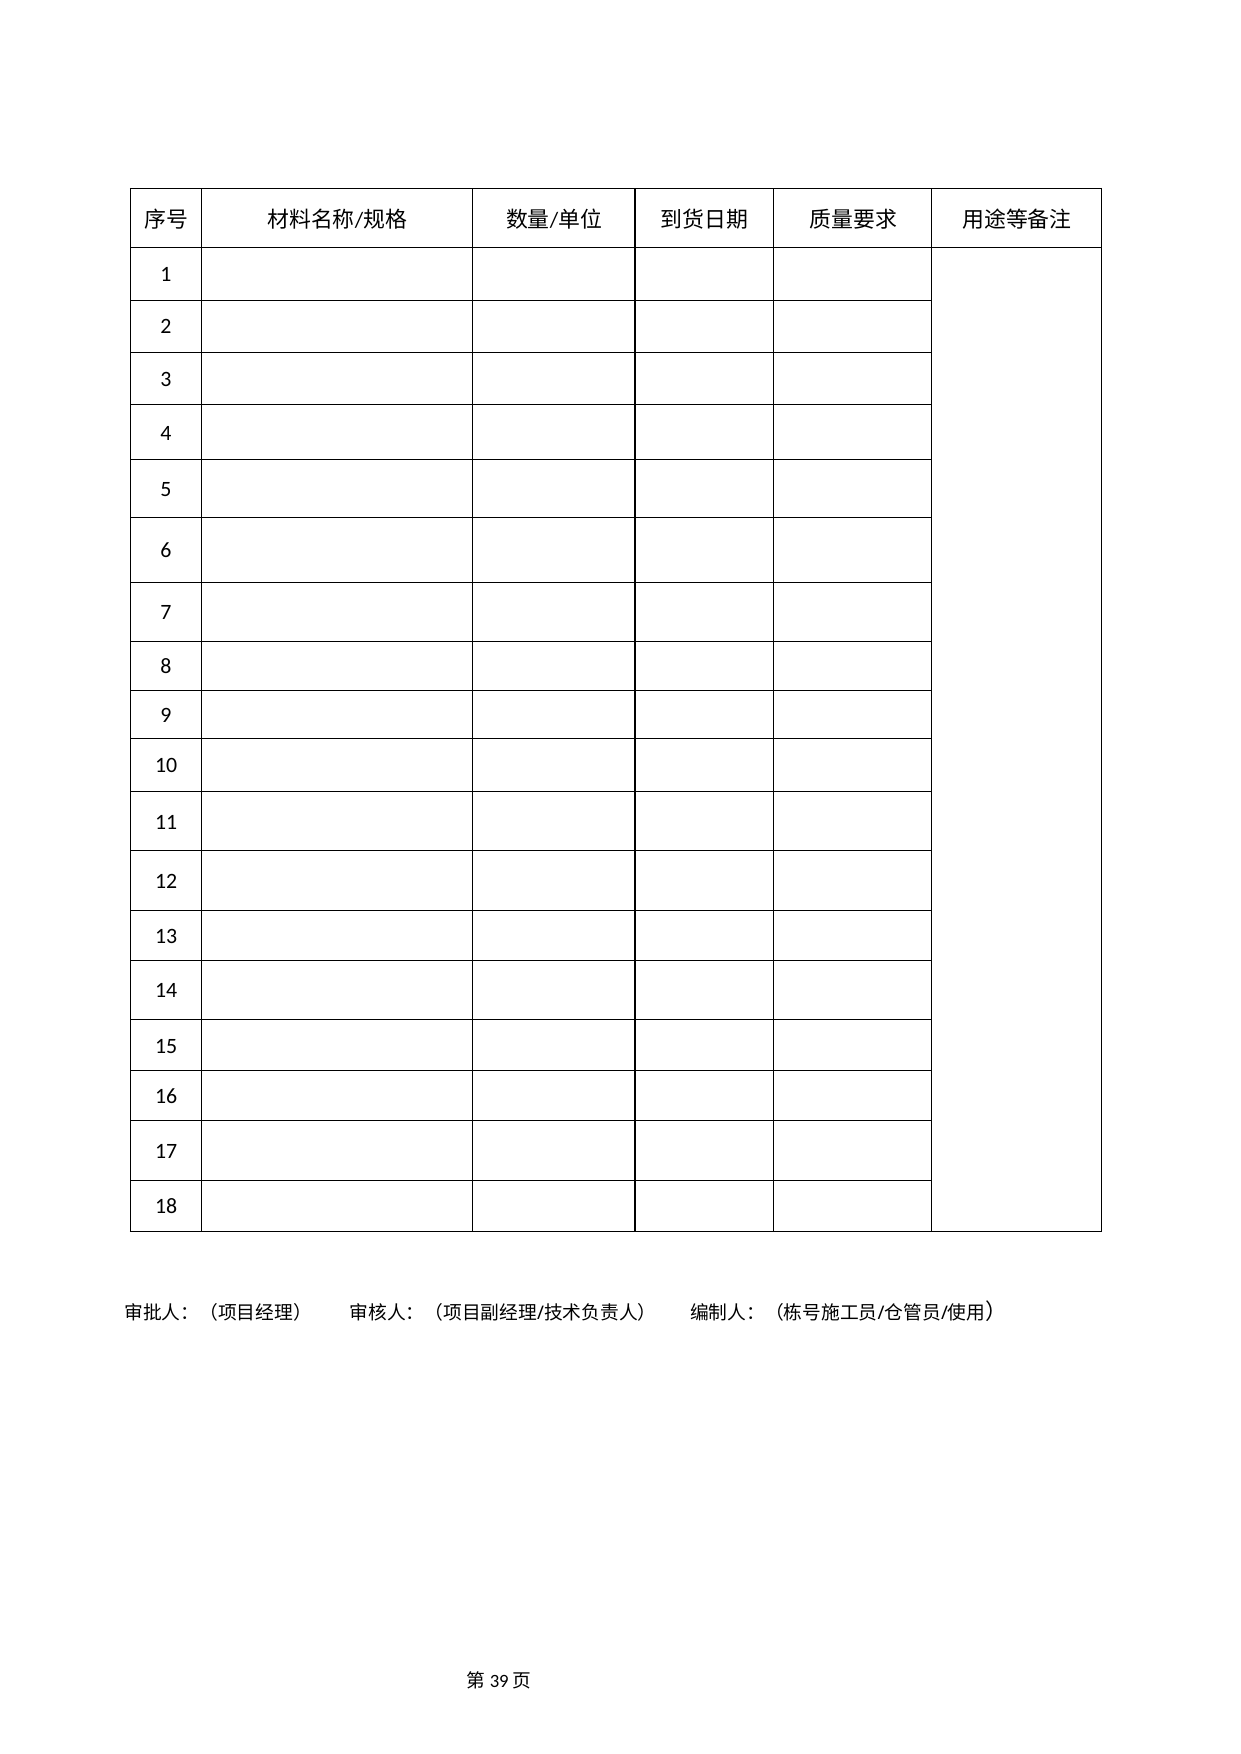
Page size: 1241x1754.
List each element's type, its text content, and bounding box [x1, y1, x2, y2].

table_cell [774, 353, 931, 404]
table_cell [202, 739, 472, 791]
table_cell 1 [131, 248, 201, 299]
table_cell [636, 911, 773, 960]
table_cell [636, 691, 773, 738]
table_cell 12 [131, 851, 201, 910]
table_cell [473, 518, 634, 582]
table_cell [774, 911, 931, 960]
table_cell 9 [131, 691, 201, 738]
table_cell [202, 961, 472, 1019]
table_cell [774, 1071, 931, 1120]
table_cell [473, 851, 634, 910]
table_cell [774, 1181, 931, 1231]
table_cell [774, 739, 931, 791]
table_header 数量/单位 [473, 189, 634, 247]
table_cell [473, 1121, 634, 1179]
table_cell [774, 301, 931, 352]
table_header 用途等备注 [932, 189, 1101, 247]
table_cell [774, 518, 931, 582]
table_cell [202, 460, 472, 517]
table_cell [636, 460, 773, 517]
table_cell [636, 851, 773, 910]
table_cell [202, 1071, 472, 1120]
table_cell 17 [131, 1121, 201, 1179]
table_cell [774, 642, 931, 690]
table_cell [473, 1071, 634, 1120]
table_cell [636, 1071, 773, 1120]
table_header 到货日期 [636, 189, 773, 247]
table_cell [473, 1020, 634, 1070]
table_cell [636, 961, 773, 1019]
table_cell [202, 691, 472, 738]
table_header 材料名称/规格 [202, 189, 472, 247]
table_cell [774, 460, 931, 517]
table_cell 18 [131, 1181, 201, 1231]
table_cell 6 [131, 518, 201, 582]
table_cell 13 [131, 911, 201, 960]
table_header 质量要求 [774, 189, 931, 247]
table_cell [636, 583, 773, 641]
table_cell [774, 1121, 931, 1179]
table_cell [774, 691, 931, 738]
table_cell [473, 911, 634, 960]
table_cell [473, 353, 634, 404]
table_cell 16 [131, 1071, 201, 1120]
table_cell 8 [131, 642, 201, 690]
table_cell [636, 353, 773, 404]
table_cell [202, 851, 472, 910]
table_cell [473, 405, 634, 459]
table_cell [636, 792, 773, 850]
table_cell 11 [131, 792, 201, 850]
table_cell [636, 301, 773, 352]
table_cell [473, 301, 634, 352]
table_cell [932, 248, 1101, 1231]
table_cell [202, 248, 472, 299]
table_cell [473, 460, 634, 517]
table_cell [473, 792, 634, 850]
table_cell [202, 911, 472, 960]
table_cell [774, 1020, 931, 1070]
table_cell [473, 691, 634, 738]
table_cell [473, 739, 634, 791]
table_cell [636, 1020, 773, 1070]
table_cell [202, 518, 472, 582]
table_cell [202, 301, 472, 352]
table_cell 4 [131, 405, 201, 459]
table_cell 14 [131, 961, 201, 1019]
table_cell [202, 583, 472, 641]
table_cell 7 [131, 583, 201, 641]
table_cell [636, 405, 773, 459]
table_cell 10 [131, 739, 201, 791]
table_cell [202, 792, 472, 850]
table_cell [636, 1181, 773, 1231]
table_cell [774, 792, 931, 850]
table_cell 15 [131, 1020, 201, 1070]
table_cell [202, 405, 472, 459]
table_cell 2 [131, 301, 201, 352]
table_cell 3 [131, 353, 201, 404]
table_cell [636, 248, 773, 299]
table_cell 5 [131, 460, 201, 517]
table_cell [774, 405, 931, 459]
table_cell [774, 851, 931, 910]
table_cell [202, 353, 472, 404]
table_cell [774, 583, 931, 641]
text 审批人：（项目经理） 审核人：（项目副经理/技术负责人） 编制人：（栋号施工员/仓管员/使用） [124, 1293, 1109, 1326]
table_header 序号 [131, 189, 201, 247]
table_cell [636, 1121, 773, 1179]
table_cell [636, 518, 773, 582]
table_cell [202, 1121, 472, 1179]
table_cell [202, 642, 472, 690]
table_cell [202, 1020, 472, 1070]
table_cell [202, 1181, 472, 1231]
table_cell [473, 642, 634, 690]
table_cell [774, 961, 931, 1019]
table_cell [774, 248, 931, 299]
table_cell [636, 739, 773, 791]
table_cell [636, 642, 773, 690]
table_cell [473, 961, 634, 1019]
table_cell [473, 1181, 634, 1231]
table_cell [473, 248, 634, 299]
table_cell [473, 583, 634, 641]
